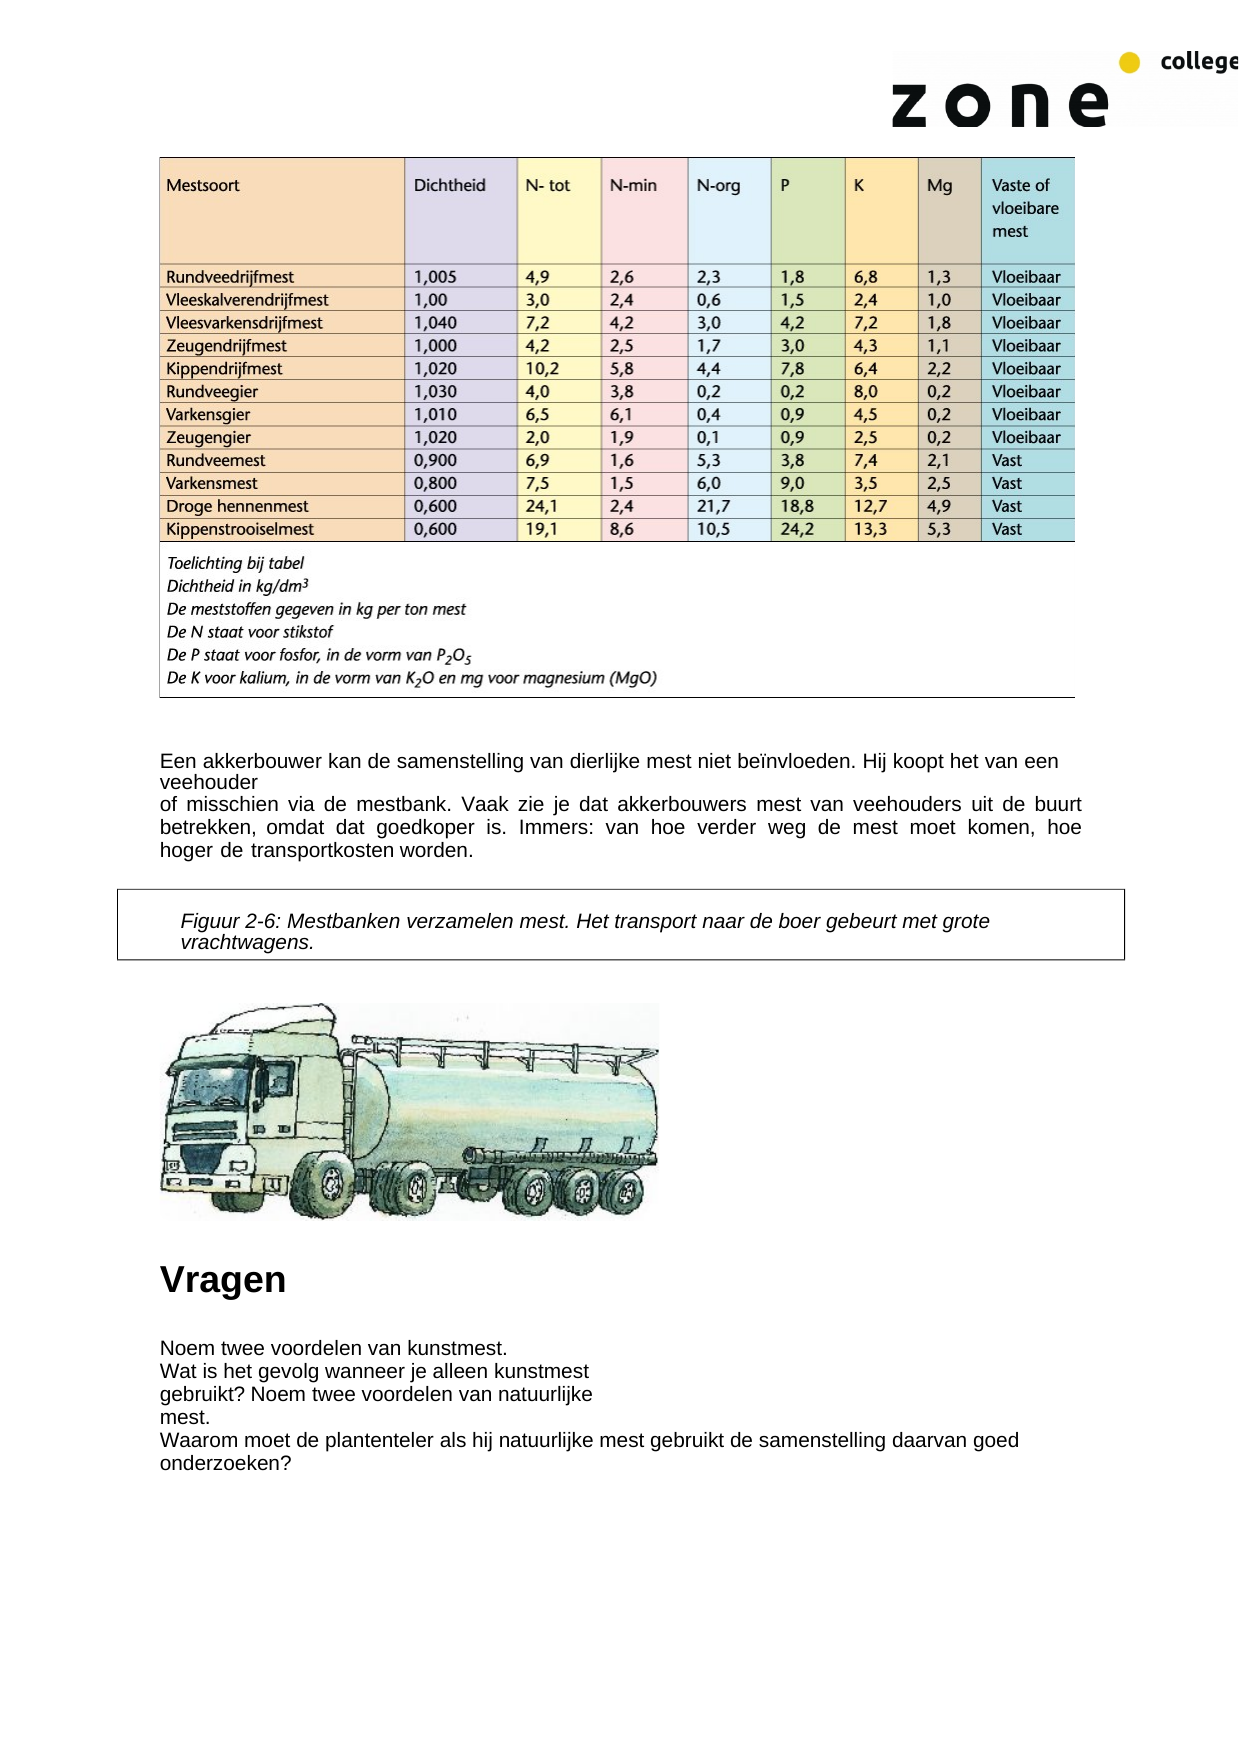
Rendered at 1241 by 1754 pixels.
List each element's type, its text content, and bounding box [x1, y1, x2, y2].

text Figuur 2-6: Mestbanken verzamelen mest. Het transport naar de boer gebeurt met grote vrachtwagens. [180, 912, 1095, 954]
text Vragen [159, 1262, 1095, 1300]
text of misschien via de mestbank. Vaak zie je dat akkerbouwers mest van veehouders uit de buurt betrekken, omdat dat goedkoper is. Immers: van hoe verder weg de mest moet komen, hoe hoger de transportkosten worden. [159, 793, 1083, 862]
text Noem twee voordelen van kunstmest. [159, 1336, 1095, 1360]
text Een akkerbouwer kan de samenstelling van dierlijke mest niet beïnvloeden. Hij koopt het van een veehouder [159, 752, 1106, 793]
picture [891, 51, 1239, 126]
text Wat is het gevolg wanneer je alleen kunstmest gebruikt? Noem twee voordelen van natuurlijke mest. [159, 1361, 611, 1429]
picture [159, 157, 1075, 698]
text Waarom moet de plantenteler als hij natuurlijke mest gebruikt de samenstelling daarvan goed onderzoeken? [159, 1429, 1099, 1475]
picture [159, 1003, 660, 1221]
